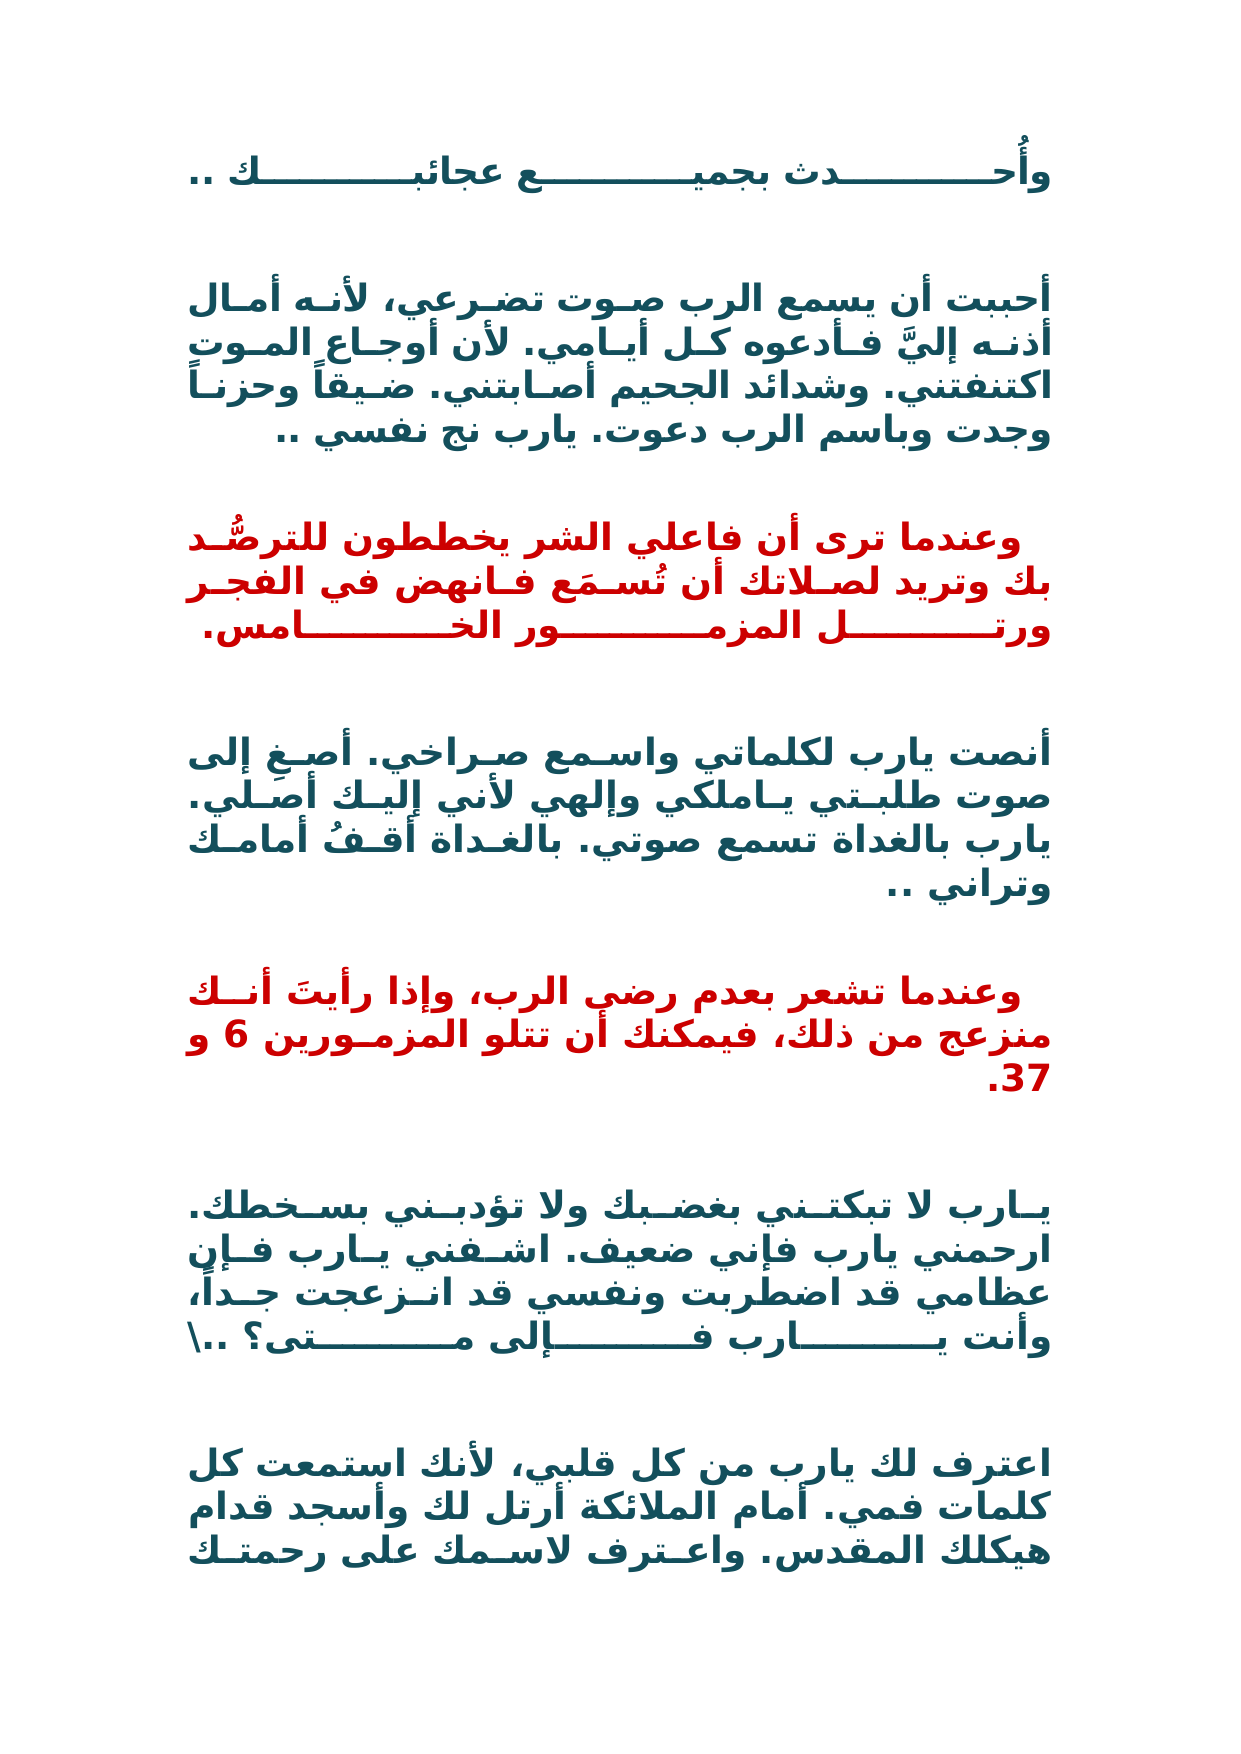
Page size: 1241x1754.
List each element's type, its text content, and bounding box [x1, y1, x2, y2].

text وعندما ترى أن فاعلي الشر يخططون للترصُّد بك وتريد لصلاتك أن تُسمَع فانهض في الفجر ورتل المزمور الخامس. أنصت يارب لكلماتي واسمع صراخي. أصغِ إلى صوت طلبتي ياملكي وإلهي لأني إليك أصلي. يارب بالغداة تسمع صوتي. بالغداة أقفُ أمامك وتراني .. [187, 516, 1053, 905]
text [187, 969, 1053, 1572]
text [187, 150, 1053, 451]
